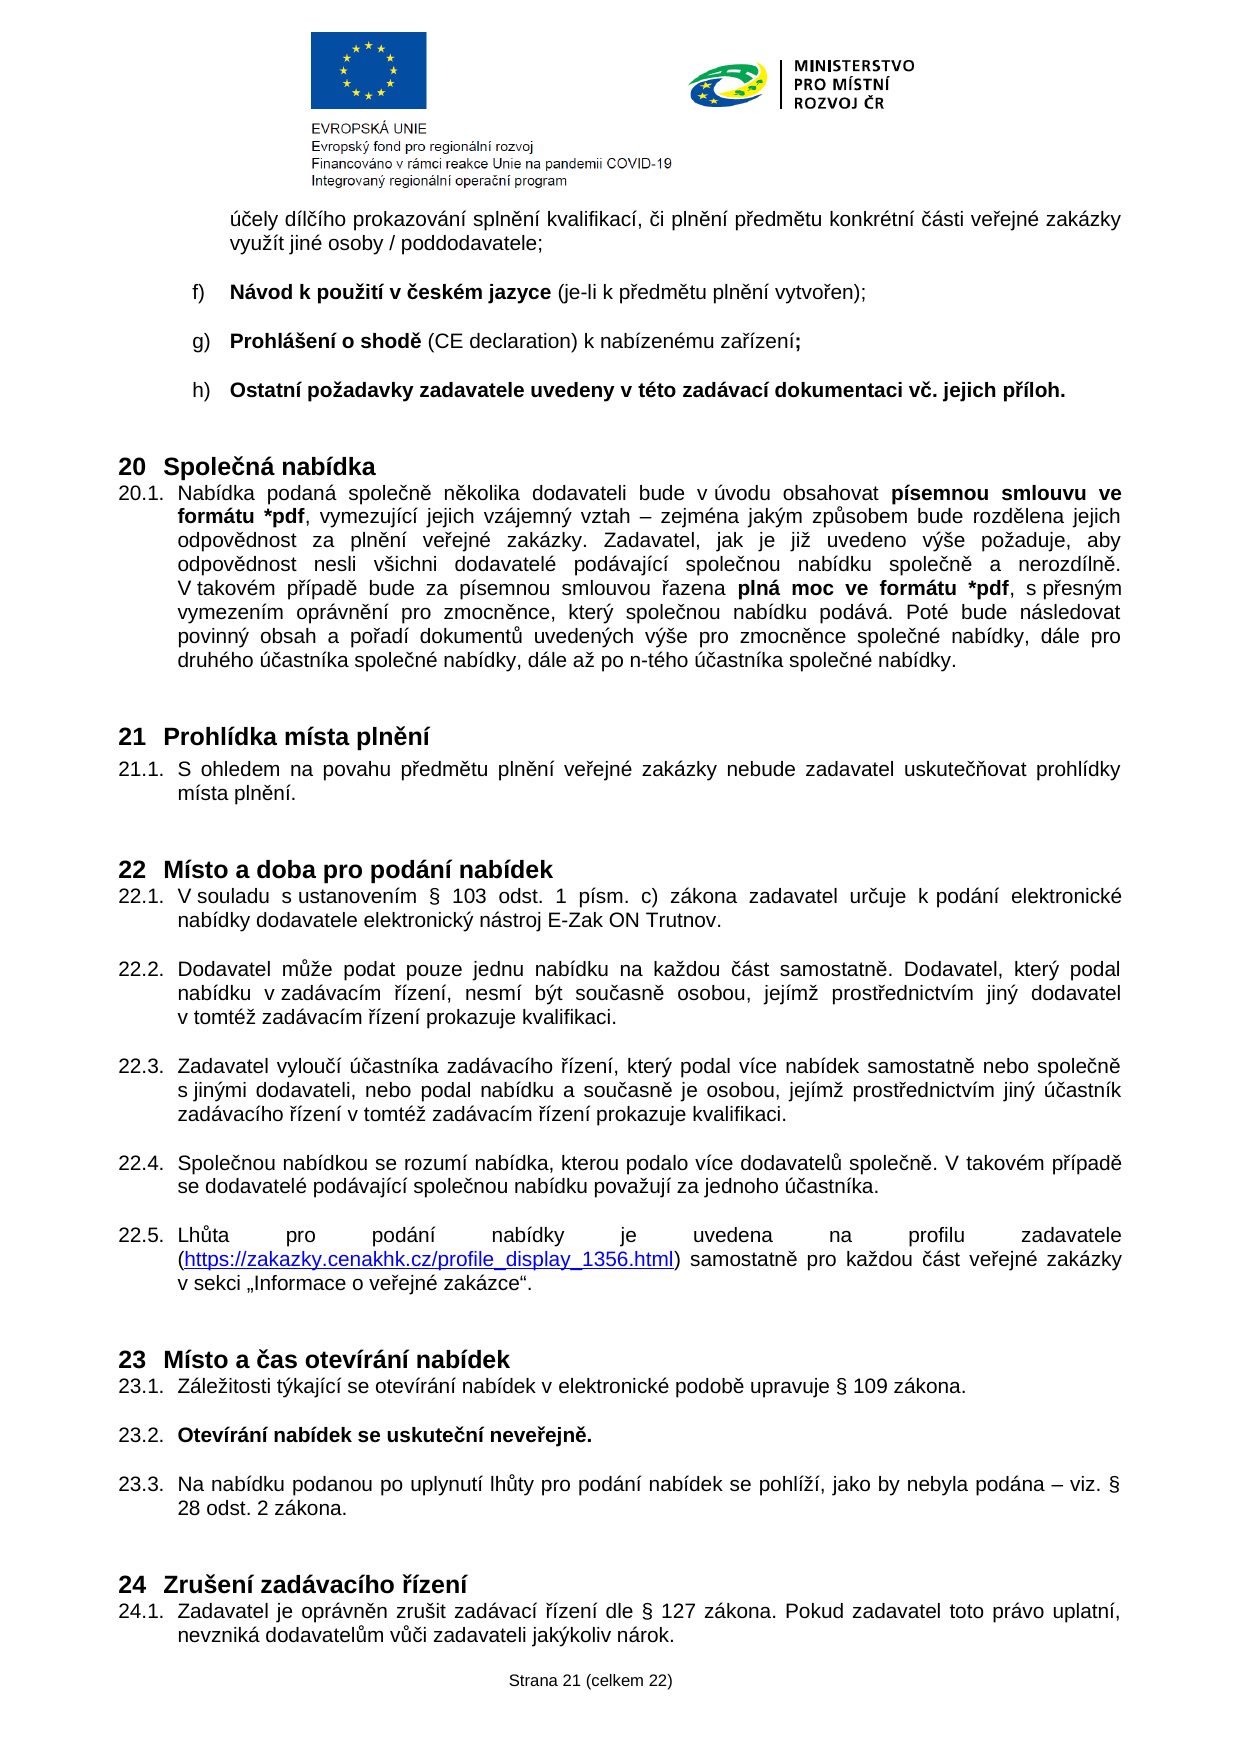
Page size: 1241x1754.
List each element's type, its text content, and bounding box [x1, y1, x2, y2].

picture [300, 27, 922, 193]
list Na nabídku podanou po uplynutí lhůty pro podání nabídek se pohlíží, jako by nebyla podána – viz. § 28 odst. 2 zákona. [118, 1472, 1122, 1520]
list Lhůta pro podání nabídky je uvedena na profilu zadavatele (https://zakazky.cenakhk.cz/profile_display_1356.html) samostatně pro každou část veřejné zakázky v sekci „Informace o veřejné zakázce“. [118, 1223, 1122, 1295]
list V souladu s ustanovením § 103 odst. 1 písm. c) zákona zadavatel určuje k podání elektronické nabídky dodavatele elektronický nástroj E-Zak ON Trutnov. [118, 884, 1122, 932]
list Nabídka podaná společně několika dodavateli bude v úvodu obsahovat písemnou smlouvu ve formátu *pdf, vymezující jejich vzájemný vztah – zejména jakým způsobem bude rozdělena jejich odpovědnost za plnění veřejné zakázky. Zadavatel, jak je již uvedeno výše požaduje, aby odpovědnost nesli všichni dodavatelé podávající společnou nabídku společně a nerozdílně. V takovém případě bude za písemnou smlouvou řazena plná moc ve formátu *pdf, s přesným vymezením oprávnění pro zmocněnce, který společnou nabídku podává. Poté bude následovat povinný obsah a pořadí dokumentů uvedených výše pro zmocněnce společné nabídky, dále pro druhého účastníka společné nabídky, dále až po n-tého účastníka společné nabídky. [118, 480, 1122, 672]
subtitle Místo a čas otevírání nabídek [118, 1345, 1122, 1374]
list S ohledem na povahu předmětu plnění veřejné zakázky nebude zadavatel uskutečňovat prohlídky místa plnění. [118, 757, 1122, 805]
list Dodavatel může podat pouze jednu nabídku na každou část samostatně. Dodavatel, který podal nabídku v zadávacím řízení, nesmí být současně osobou, jejímž prostřednictvím jiný dodavatel v tomtéž zadávacím řízení prokazuje kvalifikaci. [118, 957, 1122, 1028]
list Prohlášení o shodě (CE declaration) k nabízenému zařízení; [192, 329, 1122, 353]
subtitle Místo a doba pro podání nabídek [118, 855, 1122, 884]
list Zadavatel vyloučí účastníka zadávacího řízení, který podal více nabídek samostatně nebo společně s jinými dodavateli, nebo podal nabídku a současně je osobou, jejímž prostřednictvím jiný účastník zadávacího řízení v tomtéž zadávacím řízení prokazuje kvalifikaci. [118, 1053, 1122, 1125]
subtitle Zrušení zadávacího řízení [118, 1570, 1122, 1598]
list Zadavatel je oprávněn zrušit zadávací řízení dle § 127 zákona. Pokud zadavatel toto právo uplatní, nevzniká dodavatelům vůči zadavateli jakýkoliv nárok. [118, 1598, 1122, 1646]
subtitle Společná nabídka [118, 452, 1122, 480]
list Společnou nabídkou se rozumí nabídka, kterou podalo více dodavatelů společně. V takovém případě se dodavatelé podávající společnou nabídku považují za jednoho účastníka. [118, 1150, 1122, 1198]
subtitle Prohlídka místa plnění [118, 722, 1122, 751]
list Ostatní požadavky zadavatele uvedeny v této zadávací dokumentaci vč. jejich příloh. [192, 378, 1122, 402]
list Návod k použití v českém jazyce (je-li k předmětu plnění vytvořen); [192, 280, 1122, 304]
list Záležitosti týkající se otevírání nabídek v elektronické podobě upravuje § 109 zákona. [118, 1374, 1122, 1398]
list Otevírání nabídek se uskuteční neveřejně. [118, 1423, 1122, 1447]
